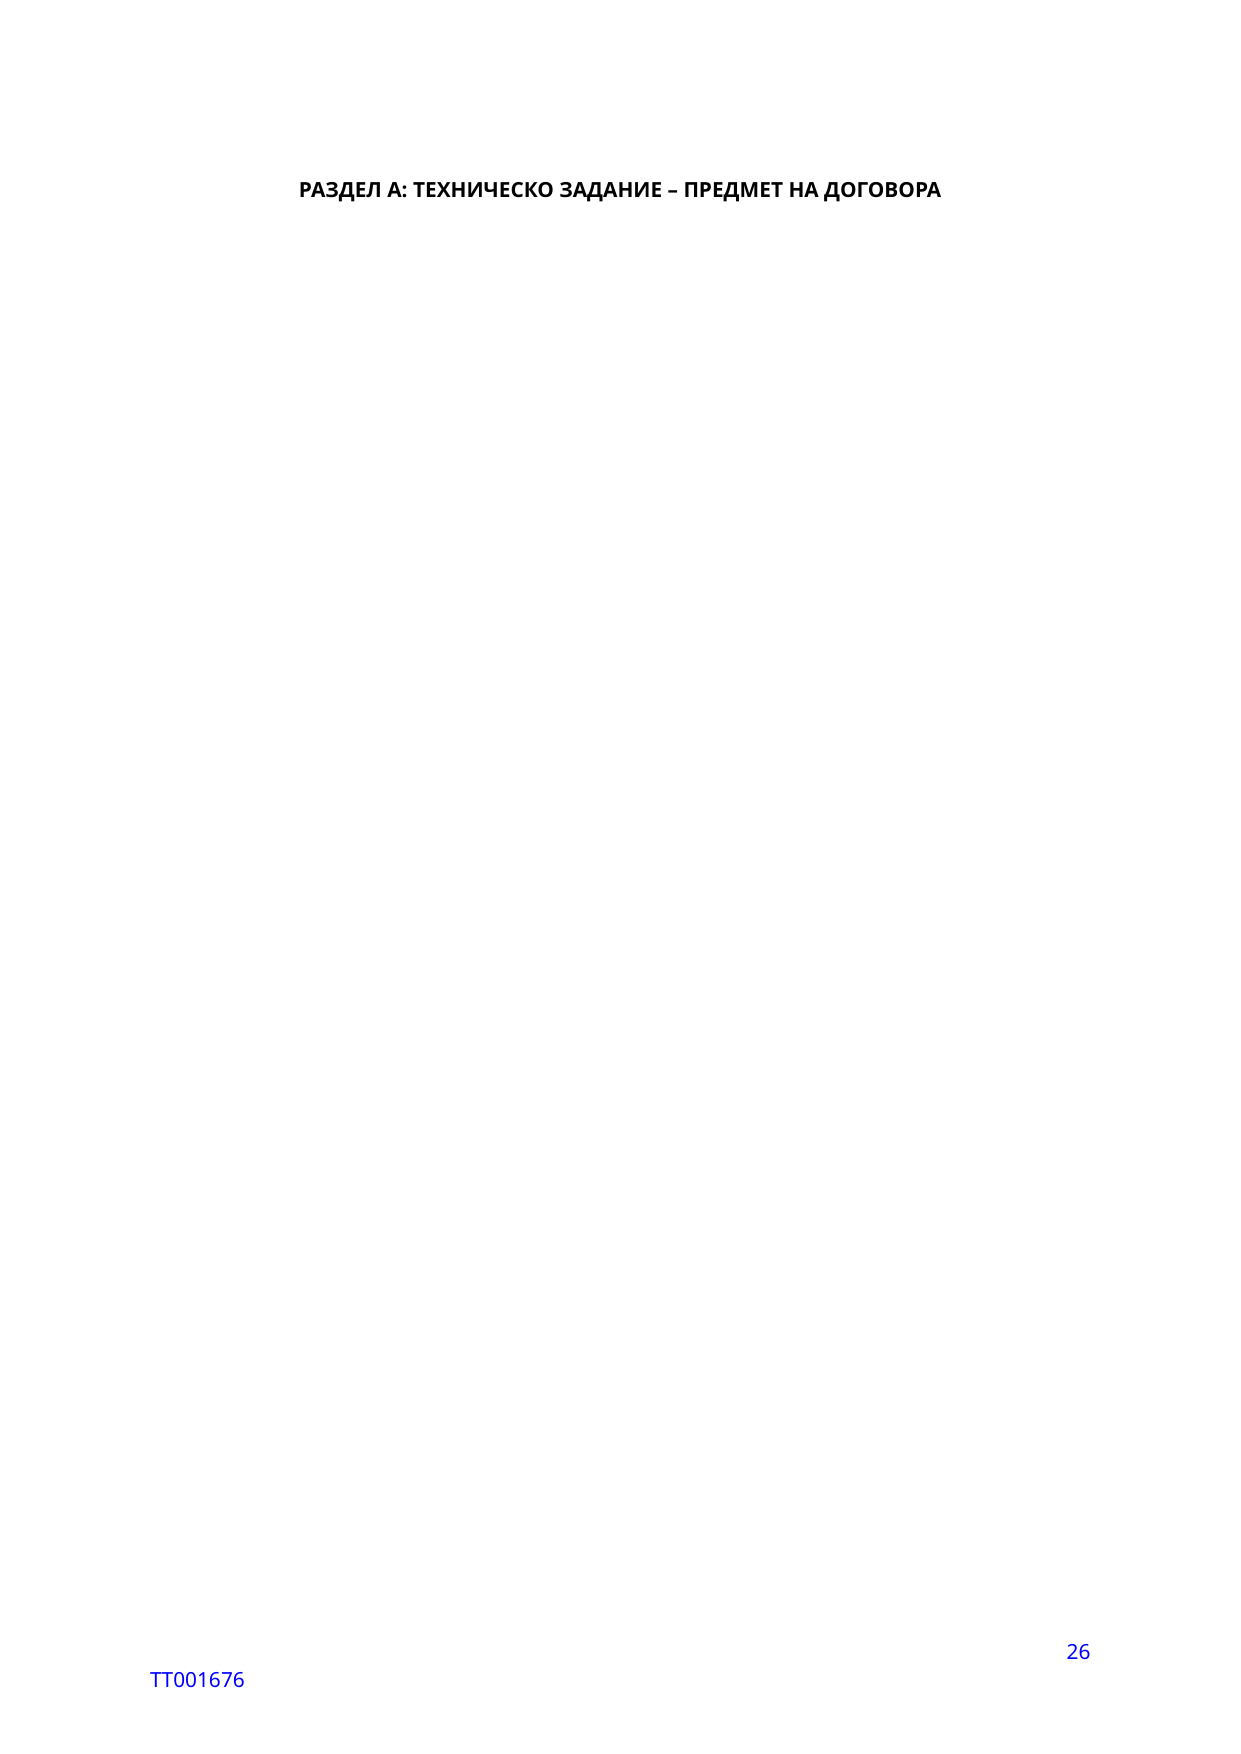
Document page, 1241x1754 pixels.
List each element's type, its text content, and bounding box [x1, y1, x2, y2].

text РАЗДЕЛ А: ТЕХНИЧЕСКО ЗАДАНИЕ – ПРЕДМЕТ НА ДОГОВОРА [150, 175, 1090, 203]
